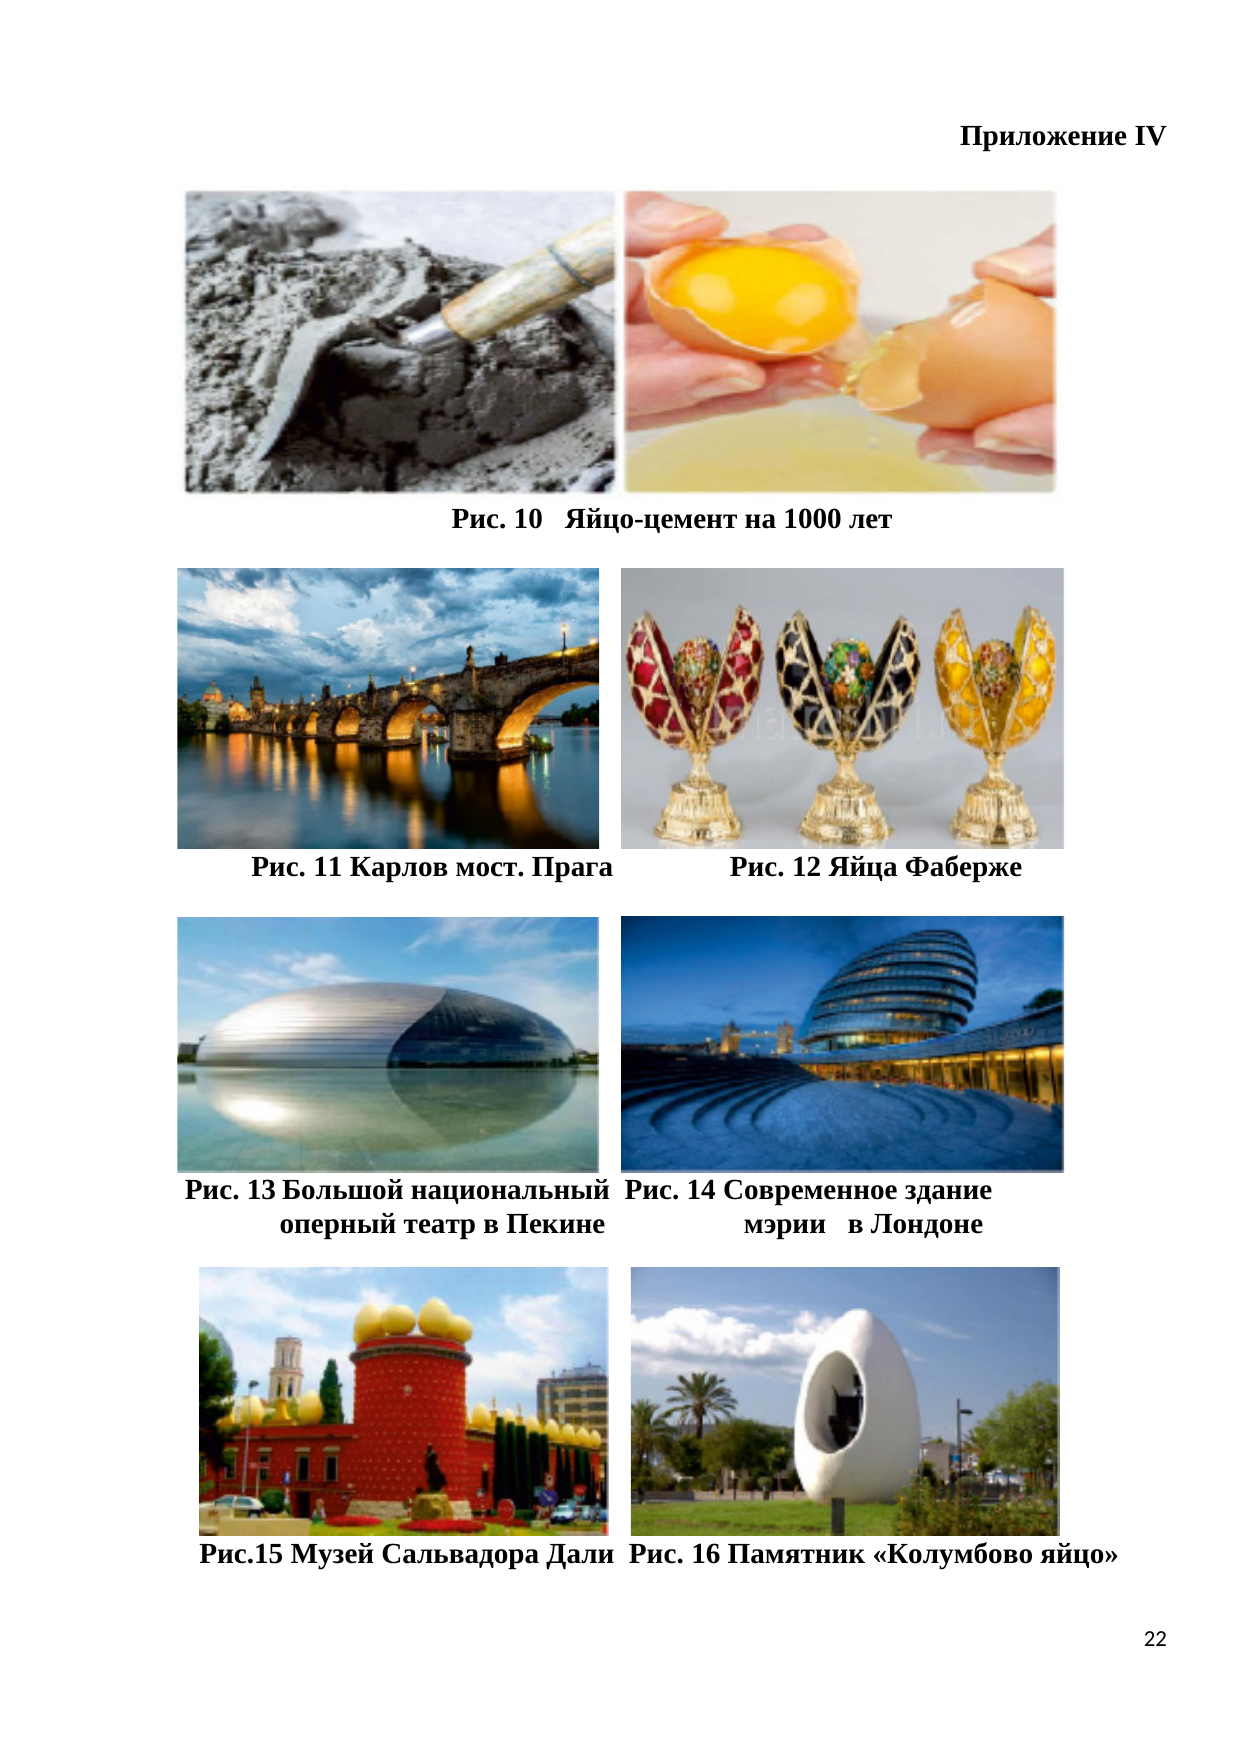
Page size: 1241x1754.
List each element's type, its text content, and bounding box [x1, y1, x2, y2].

picture [199, 1267, 609, 1536]
picture [621, 916, 1065, 1173]
picture [177, 917, 600, 1173]
picture [177, 568, 600, 849]
picture [621, 568, 1065, 849]
picture [630, 1267, 1060, 1536]
text Рис.15 Музей Сальвадора Дали Рис. 16 Памятник «Колумбово яйцо» [177, 1536, 1167, 1569]
text Рис. 10 Яйцо-цемент на 1000 лет [177, 501, 1167, 534]
text Рис. 13 Большой национальный Рис. 14 Современное здание [177, 1172, 1167, 1206]
picture [177, 185, 1064, 501]
text оперный театр в Пекине мэрии в Лондоне [177, 1206, 1167, 1239]
text Приложение IV [177, 118, 1167, 152]
text Рис. 11 Карлов мост. Прага Рис. 12 Яйца Фаберже [177, 849, 1167, 882]
